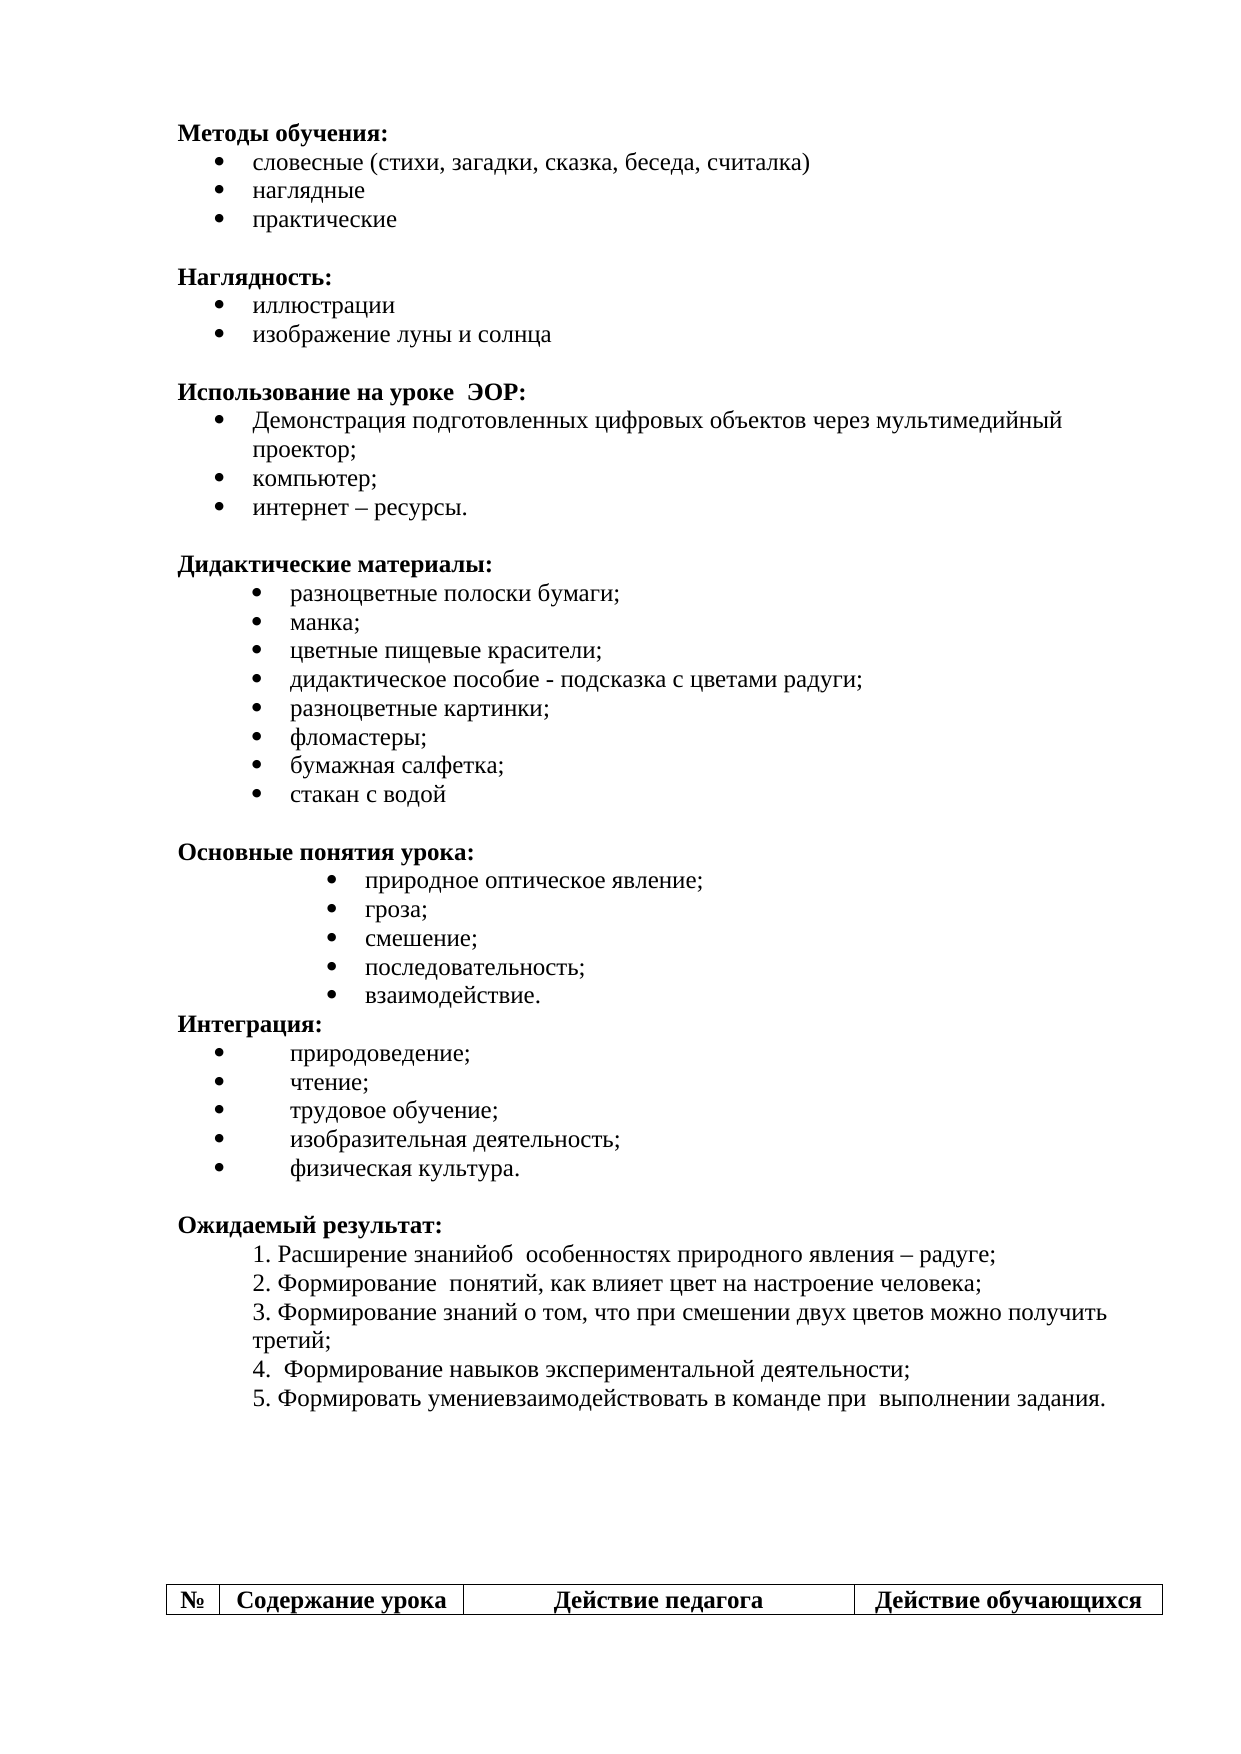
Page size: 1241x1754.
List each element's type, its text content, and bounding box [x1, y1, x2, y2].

list изобразительная деятельность; [215, 1124, 1152, 1153]
list интернет – ресурсы. [215, 492, 1152, 521]
list разноцветные картинки; [252, 693, 1152, 722]
text Дидактические материалы: [177, 549, 1152, 578]
list дидактическое пособие - подсказка с цветами радуги; [252, 664, 1152, 693]
list смешение; [327, 923, 1152, 952]
text 4. Формирование навыков экспериментальной деятельности; [252, 1354, 1152, 1383]
list компьютер; [215, 463, 1152, 492]
list гроза; [327, 894, 1152, 923]
table_header Действие педагога [464, 1585, 854, 1614]
list физическая культура. [215, 1153, 1152, 1182]
list наглядные [215, 176, 1152, 204]
list взаимодействие. [327, 981, 1152, 1009]
list последовательность; [327, 952, 1152, 981]
list чтение; [215, 1067, 1152, 1096]
text Использование на уроке ЭОР: [177, 377, 1152, 406]
text Методы обучения: [177, 118, 1152, 147]
table_header № [167, 1585, 219, 1614]
list изображение луны и солнца [177, 319, 1152, 348]
list трудовое обучение; [215, 1096, 1152, 1124]
list фломастеры; [252, 722, 1152, 751]
list Демонстрация подготовленных цифровых объектов через мультимедийный проектор; [215, 406, 1152, 463]
text 2. Формирование понятий, как влияет цвет на настроение человека; [252, 1268, 1152, 1297]
text 5. Формировать умениевзаимодействовать в команде при выполнении задания. [252, 1383, 1152, 1412]
list бумажная салфетка; [252, 751, 1152, 779]
table_header Содержание урока [220, 1585, 463, 1614]
list иллюстрации [177, 291, 1152, 319]
text 1. Расширение знанийоб особенностях природного явления – радуге; [252, 1239, 1152, 1268]
text 3. Формирование знаний о том, что при смешении двух цветов можно получить третий; [252, 1297, 1152, 1354]
list разноцветные полоски бумаги; [252, 578, 1152, 607]
text Основные понятия урока: [177, 837, 1152, 866]
table_header Действие обучающихся [855, 1585, 1162, 1614]
list природное оптическое явление; [327, 866, 1152, 894]
list природоведение; [215, 1038, 1152, 1067]
list практические [215, 204, 1152, 233]
list манка; [252, 607, 1152, 636]
text Интеграция: [177, 1009, 1152, 1038]
text Наглядность: [177, 262, 1152, 291]
list словесные (стихи, загадки, сказка, беседа, считалка) [215, 147, 1152, 176]
list стакан с водой [252, 779, 1152, 808]
text Ожидаемый результат: [177, 1211, 1152, 1239]
list цветные пищевые красители; [252, 636, 1152, 664]
